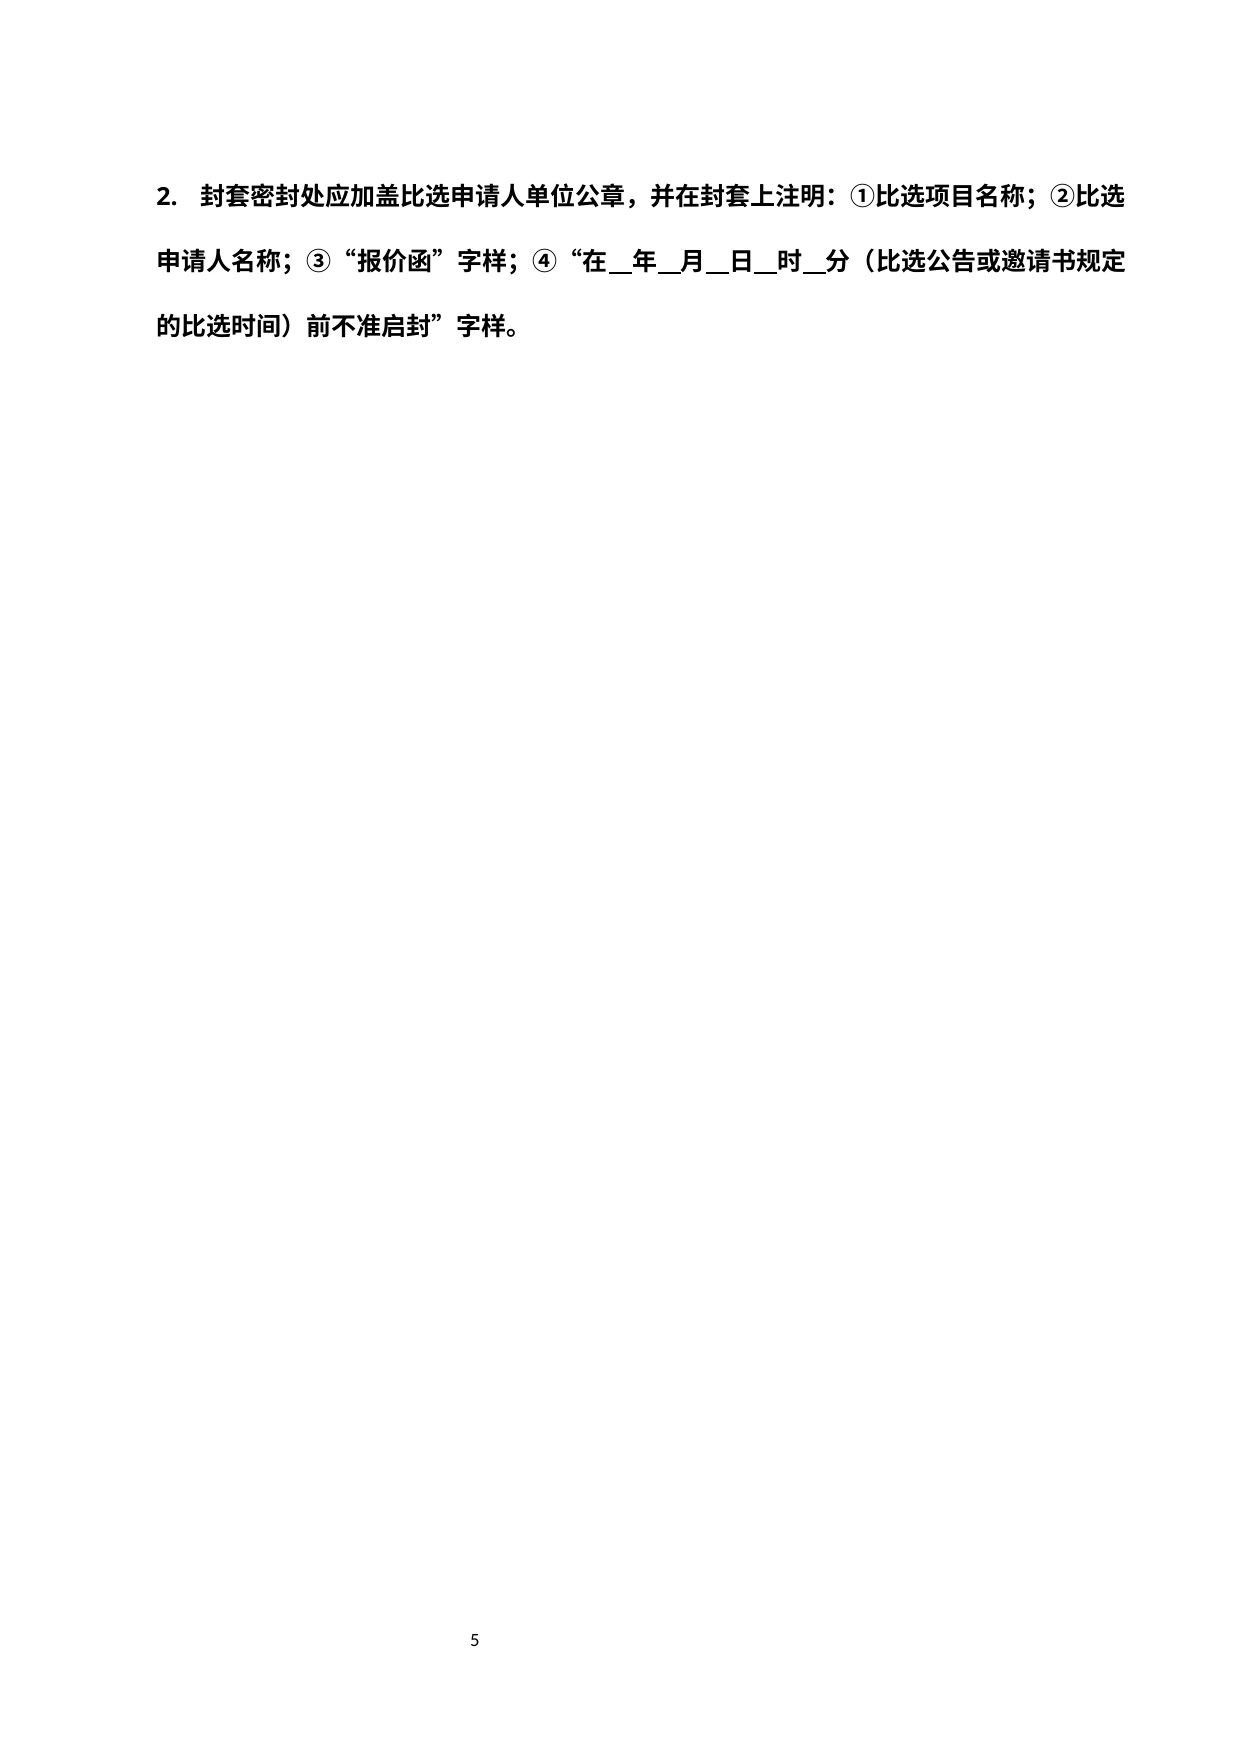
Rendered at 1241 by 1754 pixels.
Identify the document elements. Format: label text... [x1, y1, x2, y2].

list 封套密封处应加盖比选申请人单位公章，并在封套上注明：①比选项目名称；②比选申请人名称；③“报价函”字样；④“在 年 月 日 时 分（比选公告或邀请书规定的比选时间）前不准启封”字样。 [156, 162, 1128, 357]
